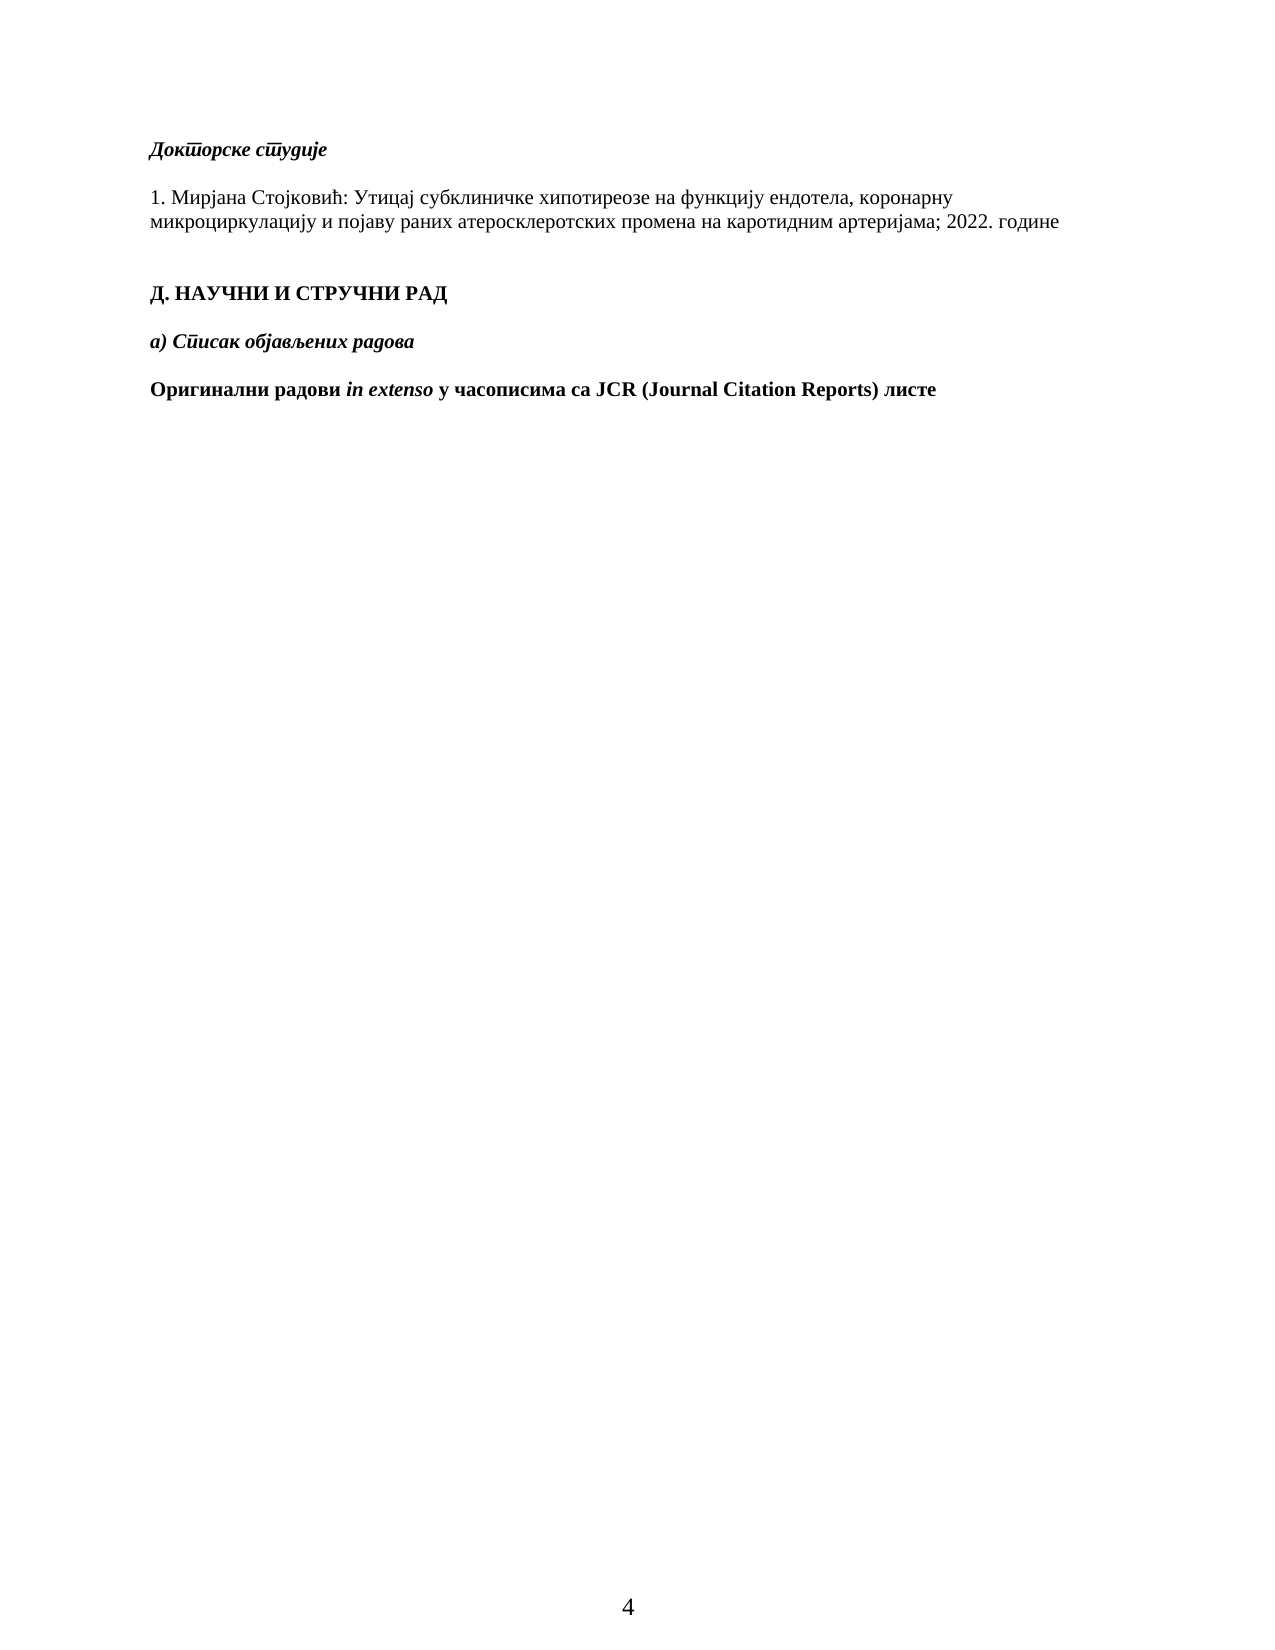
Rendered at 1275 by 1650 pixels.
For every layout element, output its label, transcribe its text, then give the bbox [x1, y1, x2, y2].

text Докторске студије [150, 137, 1106, 161]
text Оригинални радови in extenso у часописима са JCR (Journal Citation Reports) листе [150, 377, 1106, 401]
text 1. Мирјана Стојковић: Утицај субклиничке хипотиреозе на функцију ендотела, коронарну микроциркулацију и појаву раних атеросклеротских промена на каротидним артеријама; 2022. године [150, 185, 1106, 233]
text a) Списак објављених радова [150, 329, 1106, 353]
text Д. НАУЧНИ И СТРУЧНИ РАД [150, 281, 1106, 305]
